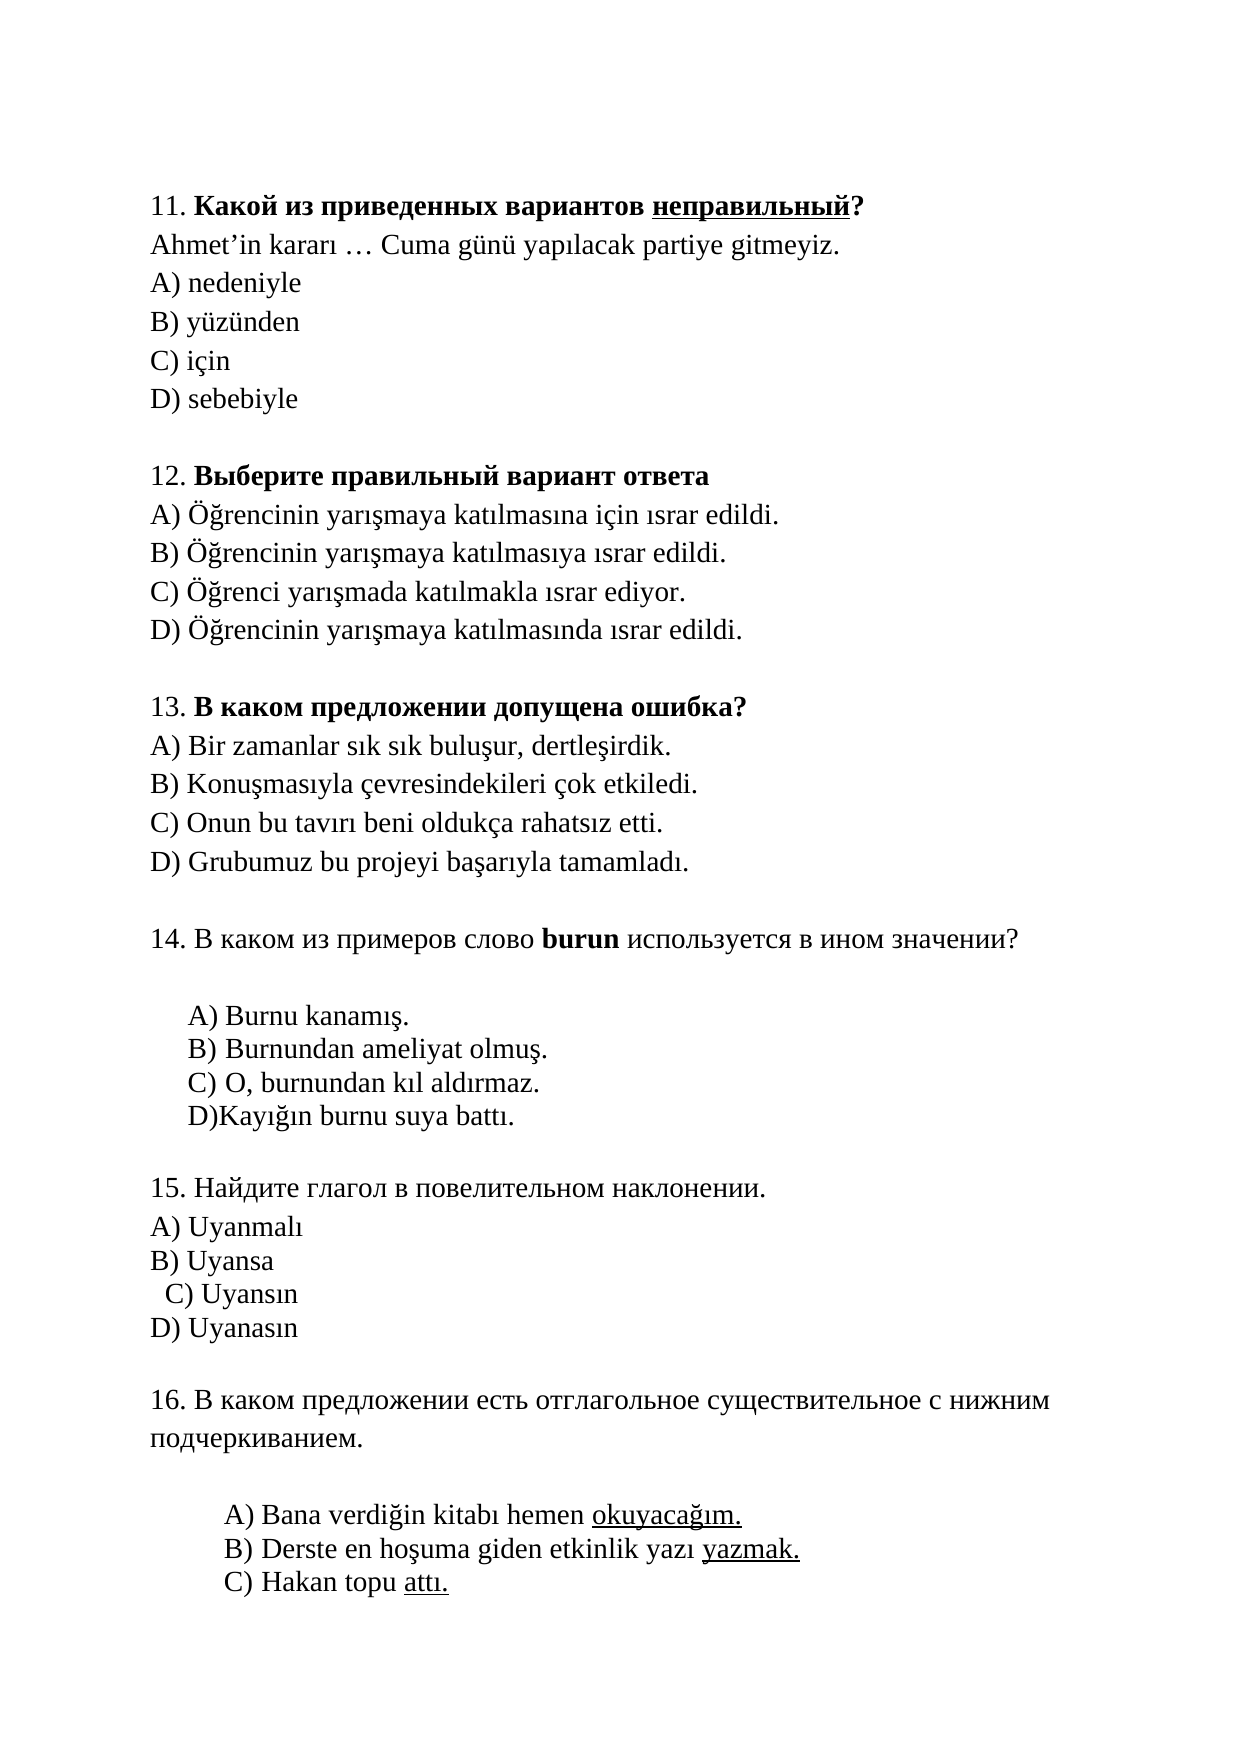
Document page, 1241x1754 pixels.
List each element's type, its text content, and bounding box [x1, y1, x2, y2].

text D) Öğrencinin yarışmaya katılmasında ısrar edildi. [150, 612, 1090, 646]
text A) nedeniyle [150, 266, 1090, 299]
text 16. В каком предложении есть отглагольное существительное с нижним подчеркиванием. [150, 1382, 1090, 1454]
text 11. Какой из приведенных вариантов неправильный? [150, 188, 1090, 222]
text B) Konuşmasıyla çevresindekileri çok etkiledi. [150, 767, 1090, 800]
text 12. Выберите правильный вариант ответа [150, 458, 1090, 492]
list Derste en hoşuma giden etkinlik yazı yazmak. [224, 1531, 1090, 1564]
text Ahmet’in kararı … Cuma günü yapılacak partiye gitmeyiz. [150, 227, 1090, 261]
text 15. Найдите глагол в повелительном наклонении. [150, 1171, 1090, 1204]
text A) Uyanmalı [150, 1209, 1090, 1243]
list O, burnundan kıl aldırmaz. [187, 1065, 1090, 1098]
list Bana verdiğin kitabı hemen okuyacağım. [224, 1497, 1090, 1531]
text D) sebebiyle [150, 381, 1090, 415]
text D) Grubumuz bu projeyi başarıyla tamamladı. [150, 844, 1090, 877]
list Burnundan ameliyat olmuş. [187, 1031, 1090, 1065]
text C) Onun bu tavırı beni oldukça rahatsız etti. [150, 805, 1090, 839]
text D)Kayığın burnu suya battı. [187, 1098, 1090, 1132]
text C) Öğrenci yarışmada katılmakla ısrar ediyor. [150, 574, 1090, 607]
text B) Öğrencinin yarışmaya katılmasıya ısrar edildi. [150, 535, 1090, 569]
text B) Uyansa [150, 1243, 1090, 1276]
list Burnu kanamış. [187, 998, 1090, 1031]
text D) Uyanasın [150, 1310, 1090, 1343]
text A) Bir zamanlar sık sık buluşur, dertleşirdik. [150, 728, 1090, 762]
list Hakan topu attı. [224, 1564, 1090, 1598]
text A) Öğrencinin yarışmaya katılmasına için ısrar edildi. [150, 497, 1090, 530]
text 14. В каком из примеров слово burun используется в ином значении? [150, 921, 1090, 954]
text C) Uyansın [150, 1276, 1090, 1310]
text 13. В каком предложении допущена ошибка? [150, 689, 1090, 723]
text C) için [150, 343, 1090, 376]
text B) yüzünden [150, 304, 1090, 338]
